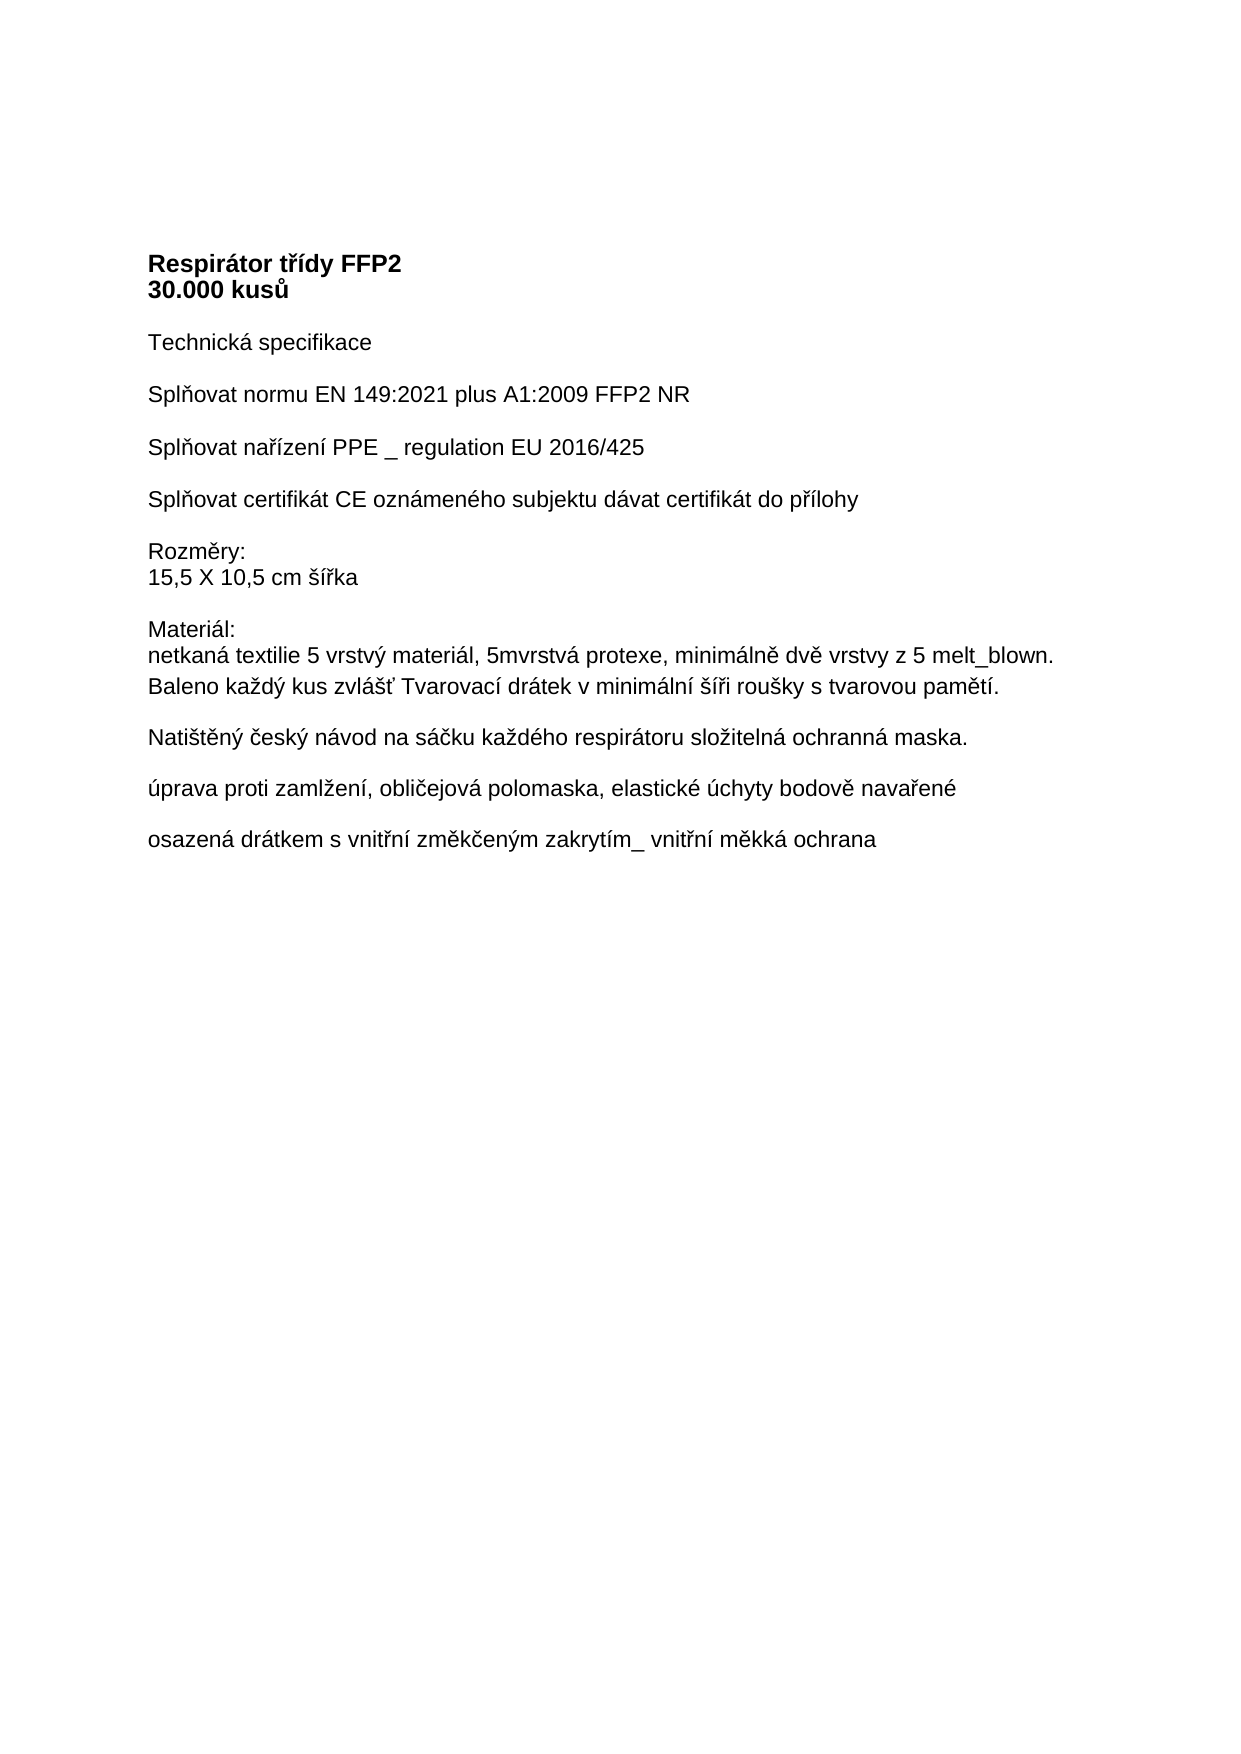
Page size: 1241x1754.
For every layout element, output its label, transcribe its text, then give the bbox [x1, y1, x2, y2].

text Respirátor třídy FFP2 [148, 252, 1093, 278]
text Technická specifikace [148, 330, 1093, 356]
text Rozměry: [148, 538, 1093, 564]
text Natištěný český návod na sáčku každého respirátoru složitelná ochranná maska. [148, 724, 1093, 750]
text Materiál: [148, 616, 1093, 642]
text 15,5 X 10,5 cm šířka [148, 564, 1093, 590]
text 30.000 kusů [148, 278, 1093, 304]
text Splňovat nařízení PPE _ regulation EU 2016/425 [148, 434, 1093, 460]
text netkaná textilie 5 vrstvý materiál, 5mvrstvá protexe, minimálně dvě vrstvy z 5 melt_blown. Baleno každý kus zvlášť Tvarovací drátek v minimální šíři roušky s tvarovou pamětí. [148, 642, 1093, 699]
text osazená drátkem s vnitřní změkčeným zakrytím_ vnitřní měkká ochrana [148, 826, 1093, 852]
text Splňovat normu EN 149:2021 plus A1:2009 FFP2 NR [148, 382, 1093, 408]
text Splňovat certifikát CE oznámeného subjektu dávat certifikát do přílohy [148, 486, 1093, 512]
text úprava proti zamlžení, obličejová polomaska, elastické úchyty bodově navařené [148, 775, 1093, 801]
